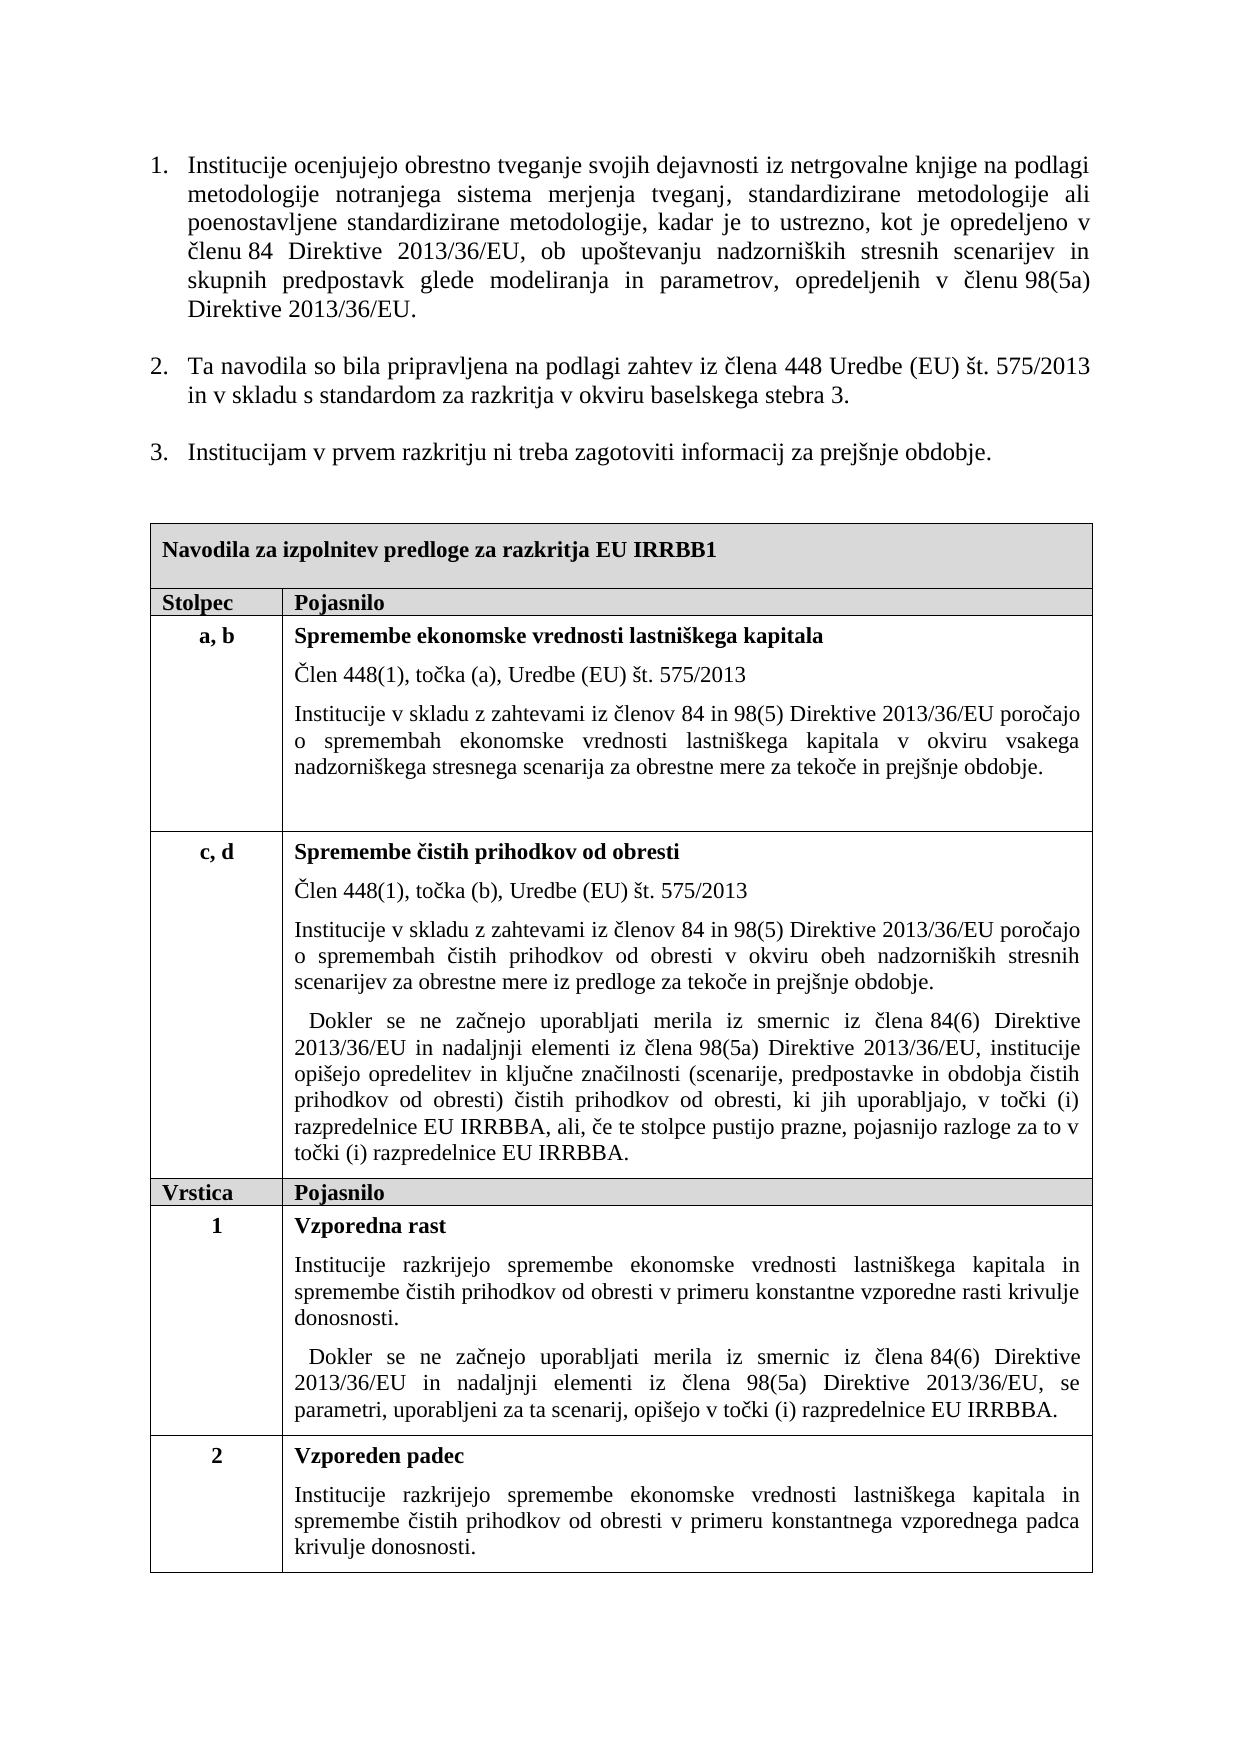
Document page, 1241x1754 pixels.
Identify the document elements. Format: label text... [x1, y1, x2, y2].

list Institucijam v prvem razkritju ni treba zagotoviti informacij za prejšnje obdobje. [150, 437, 1090, 466]
table_cell Pojasnilo [283, 1179, 1092, 1205]
table_cell Vrstica [151, 1179, 282, 1205]
table_header Navodila za izpolnitev predloge za razkritja EU IRRBB1 [151, 524, 1092, 588]
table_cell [283, 1436, 1092, 1572]
table_cell Vzporedna rast Institucije razkrijejo spremembe ekonomske vrednosti lastniškega kapitala in spremembe čistih prihodkov od obresti v primeru konstantne vzporedne rasti krivulje donosnosti. Dokler se ne začnejo uporabljati merila iz smernic iz člena 84(6) Direktive 2013/36/EU in nadaljnji elementi iz člena 98(5a) Direktive 2013/36/EU, se parametri, uporabljeni za ta scenarij, opišejo v točki (i) razpredelnice EU IRRBBA. [283, 1206, 1092, 1434]
table_cell c, d [151, 832, 282, 1178]
table_cell Spremembe ekonomske vrednosti lastniškega kapitala Člen 448(1), točka (a), Uredbe (EU) št. 575/2013 Institucije v skladu z zahtevami iz členov 84 in 98(5) Direktive 2013/36/EU poročajo o spremembah ekonomske vrednosti lastniškega kapitala v okviru vsakega nadzorniškega stresnega scenarija za obrestne mere za tekoče in prejšnje obdobje. [283, 616, 1092, 831]
table_cell Stolpec [151, 589, 282, 615]
table_cell a, b [151, 616, 282, 831]
table_cell 1 [151, 1206, 282, 1434]
table_cell 2 [151, 1436, 282, 1572]
list Ta navodila so bila pripravljena na podlagi zahtev iz člena 448 Uredbe (EU) št. 575/2013 in v skladu s standardom za razkritja v okviru baselskega stebra 3. [150, 351, 1090, 409]
table_cell Spremembe čistih prihodkov od obresti Člen 448(1), točka (b), Uredbe (EU) št. 575/2013 Institucije v skladu z zahtevami iz členov 84 in 98(5) Direktive 2013/36/EU poročajo o spremembah čistih prihodkov od obresti v okviru obeh nadzorniških stresnih scenarijev za obrestne mere iz predloge za tekoče in prejšnje obdobje. Dokler se ne začnejo uporabljati merila iz smernic iz člena 84(6) Direktive 2013/36/EU in nadaljnji elementi iz člena 98(5a) Direktive 2013/36/EU, institucije opišejo opredelitev in ključne značilnosti (scenarije, predpostavke in obdobja čistih prihodkov od obresti) čistih prihodkov od obresti, ki jih uporabljajo, v točki (i) razpredelnice EU IRRBBA, ali, če te stolpce pustijo prazne, pojasnijo razloge za to v točki (i) razpredelnice EU IRRBBA. [283, 832, 1092, 1178]
table_cell Pojasnilo [283, 589, 1092, 615]
list Institucije ocenjujejo obrestno tveganje svojih dejavnosti iz netrgovalne knjige na podlagi metodologije notranjega sistema merjenja tveganj, standardizirane metodologije ali poenostavljene standardizirane metodologije, kadar je to ustrezno, kot je opredeljeno v členu 84 Direktive 2013/36/EU, ob upoštevanju nadzorniških stresnih scenarijev in skupnih predpostavk glede modeliranja in parametrov, opredeljenih v členu 98(5a) Direktive 2013/36/EU. [150, 150, 1090, 322]
